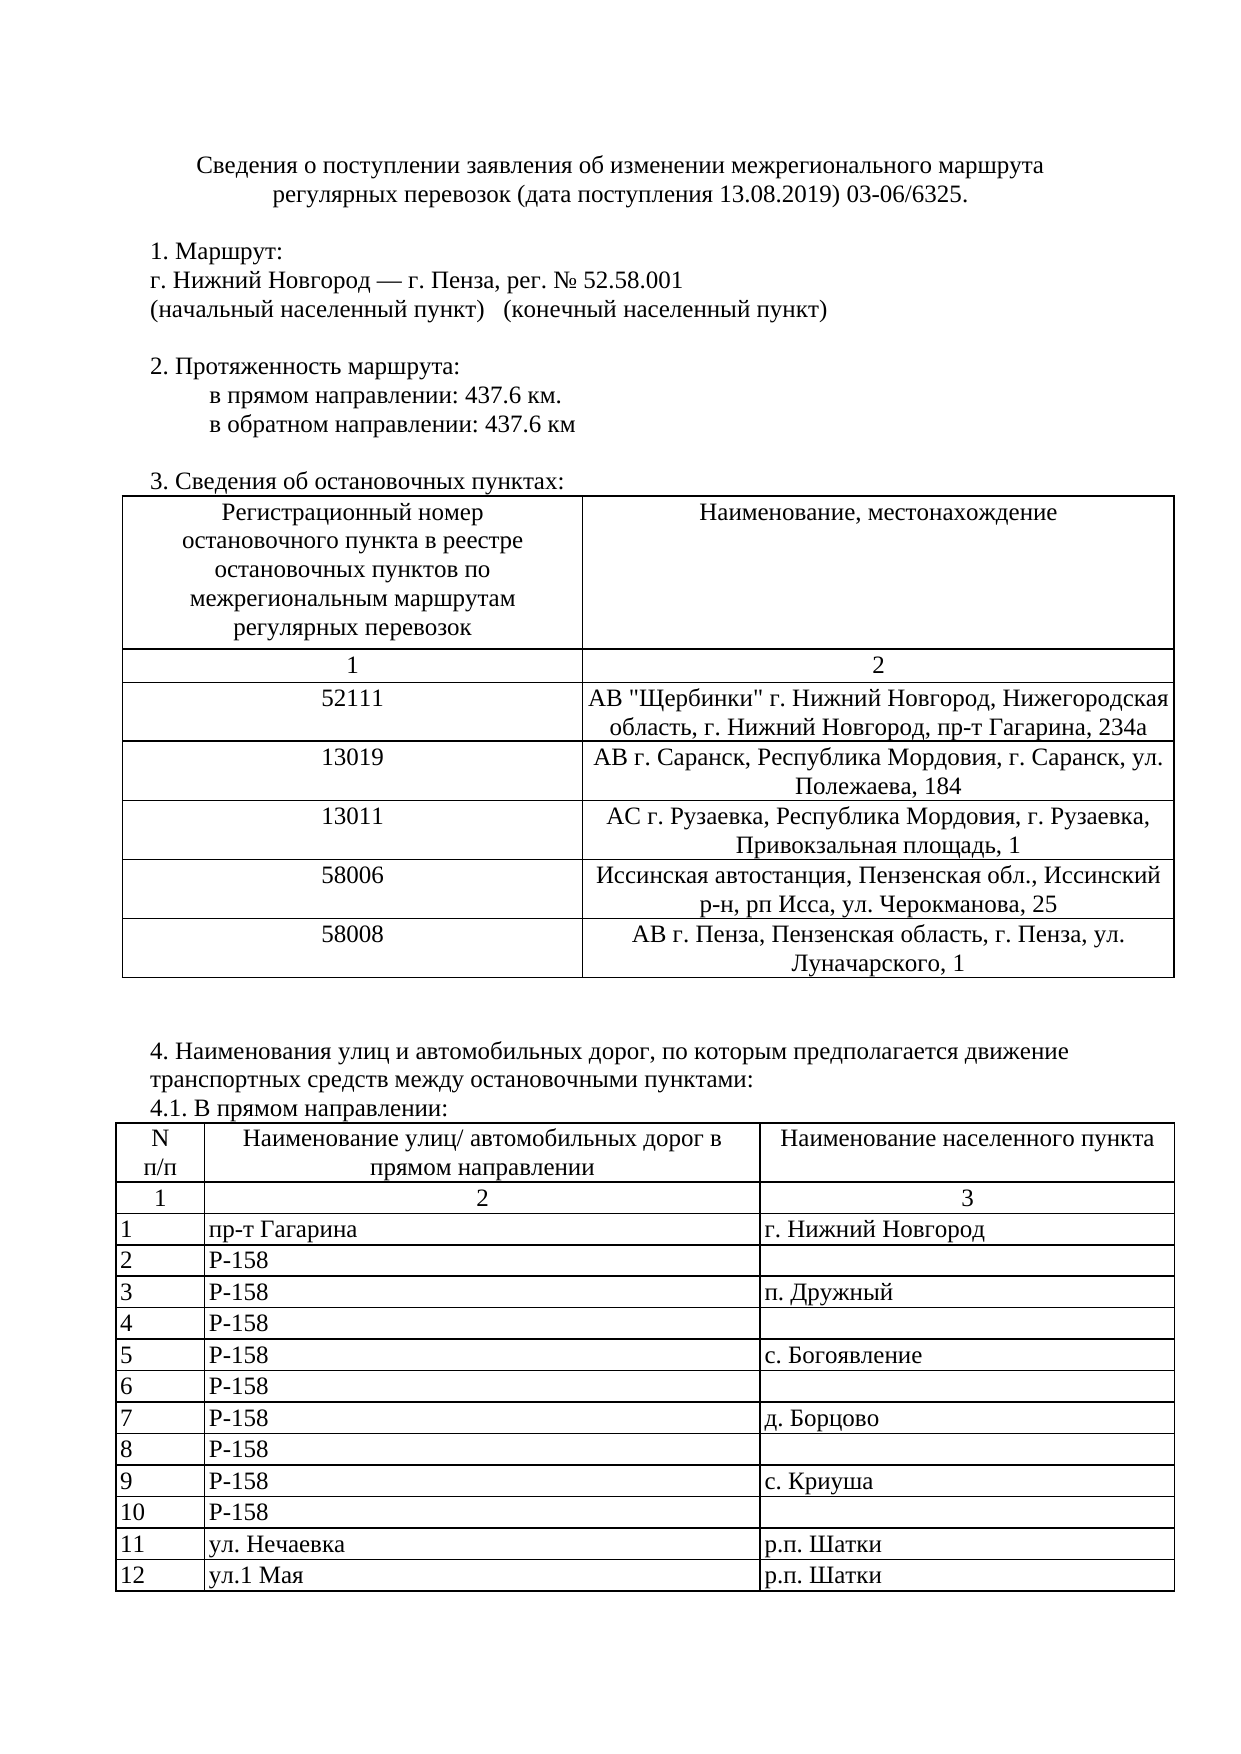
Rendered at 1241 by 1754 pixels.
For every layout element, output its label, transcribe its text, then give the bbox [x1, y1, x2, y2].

text Сведения о поступлении заявления об изменении межрегионального маршрута регулярных перевозок (дата поступления 13.08.2019) 03-06/6325. [150, 150, 1090, 207]
table_cell 2 [583, 650, 1173, 681]
text 3. Сведения об остановочных пунктах: [150, 466, 1090, 495]
table_cell 3 [117, 1277, 204, 1307]
table_cell 4 [117, 1308, 204, 1338]
table_cell 10 [117, 1497, 204, 1527]
table_cell пр-т Гагарина [205, 1214, 759, 1244]
table_cell Р-158 [205, 1434, 759, 1464]
table_cell 2 [117, 1246, 204, 1275]
text в обратном направлении: 437.6 км [150, 409, 1090, 437]
table_cell [761, 1434, 1174, 1464]
table_cell Иссинская автостанция, Пензенская обл., Иссинский р-н, рп Исса, ул. Черокманова, 25 [583, 860, 1173, 918]
table_cell Р-158 [205, 1277, 759, 1307]
table_cell [761, 1308, 1174, 1338]
table_cell 1 [117, 1183, 204, 1212]
table_cell 58008 [123, 919, 582, 977]
table_cell 52111 [123, 683, 582, 740]
table_cell Р-158 [205, 1340, 759, 1370]
table_cell [761, 1246, 1174, 1275]
table_header Регистрационный номер остановочного пункта в реестре остановочных пунктов по межрегиональным маршрутам регулярных перевозок [123, 497, 582, 648]
table_cell Р-158 [205, 1371, 759, 1401]
table_cell АВ г. Пенза, Пензенская область, г. Пенза, ул. Луначарского, 1 [583, 919, 1173, 977]
table_cell Р-158 [205, 1497, 759, 1527]
table_cell 13011 [123, 801, 582, 858]
table_cell ул.1 Мая [205, 1560, 759, 1590]
table_cell с. Богоявление [761, 1340, 1174, 1370]
table_cell 11 [117, 1529, 204, 1558]
table_header N п/п [117, 1124, 204, 1181]
text 4. Наименования улиц и автомобильных дорог, по которым предполагается движение транспортных средств между остановочными пунктами: [150, 1036, 1090, 1093]
table_header Наименование, местонахождение [583, 497, 1173, 648]
table_cell АВ "Щербинки" г. Нижний Новгород, Нижегородская область, г. Нижний Новгород, пр-т Гагарина, 234а [583, 683, 1173, 740]
text 4.1. В прямом направлении: [150, 1093, 1090, 1122]
text в прямом направлении: 437.6 км. [150, 380, 1090, 409]
table_cell 1 [123, 650, 582, 681]
table_cell Р-158 [205, 1403, 759, 1433]
table_cell р.п. Шатки [761, 1560, 1174, 1590]
table_cell 2 [205, 1183, 759, 1212]
table_cell Р-158 [205, 1466, 759, 1496]
table_cell д. Борцово [761, 1403, 1174, 1433]
text 1. Маршрут: [150, 236, 1090, 265]
table_cell 13019 [123, 742, 582, 799]
table_cell р.п. Шатки [761, 1529, 1174, 1558]
table_cell 3 [761, 1183, 1174, 1212]
table_cell с. Криуша [761, 1466, 1174, 1496]
table_cell [761, 1371, 1174, 1401]
table_cell г. Нижний Новгород [761, 1214, 1174, 1244]
table_cell 58006 [123, 860, 582, 918]
table_cell ул. Нечаевка [205, 1529, 759, 1558]
table_cell 12 [117, 1560, 204, 1590]
table_cell 6 [117, 1371, 204, 1401]
text 2. Протяженность маршрута: [150, 351, 1090, 380]
text г. Нижний Новгород — г. Пенза, рег. № 52.58.001 [150, 265, 1090, 294]
table_cell 7 [117, 1403, 204, 1433]
table_cell АВ г. Саранск, Республика Мордовия, г. Саранск, ул. Полежаева, 184 [583, 742, 1173, 799]
table_header Наименование улиц/ автомобильных дорог в прямом направлении [205, 1124, 759, 1181]
table_cell [761, 1497, 1174, 1527]
table_cell 5 [117, 1340, 204, 1370]
table_cell Р-158 [205, 1246, 759, 1275]
table_cell 9 [117, 1466, 204, 1496]
table_cell 8 [117, 1434, 204, 1464]
table_cell АС г. Рузаевка, Республика Мордовия, г. Рузаевка, Привокзальная площадь, 1 [583, 801, 1173, 858]
table_header Наименование населенного пункта [761, 1124, 1174, 1181]
table_cell п. Дружный [761, 1277, 1174, 1307]
table_cell 1 [117, 1214, 204, 1244]
text (начальный населенный пункт) (конечный населенный пункт) [150, 294, 1090, 322]
table_cell Р-158 [205, 1308, 759, 1338]
